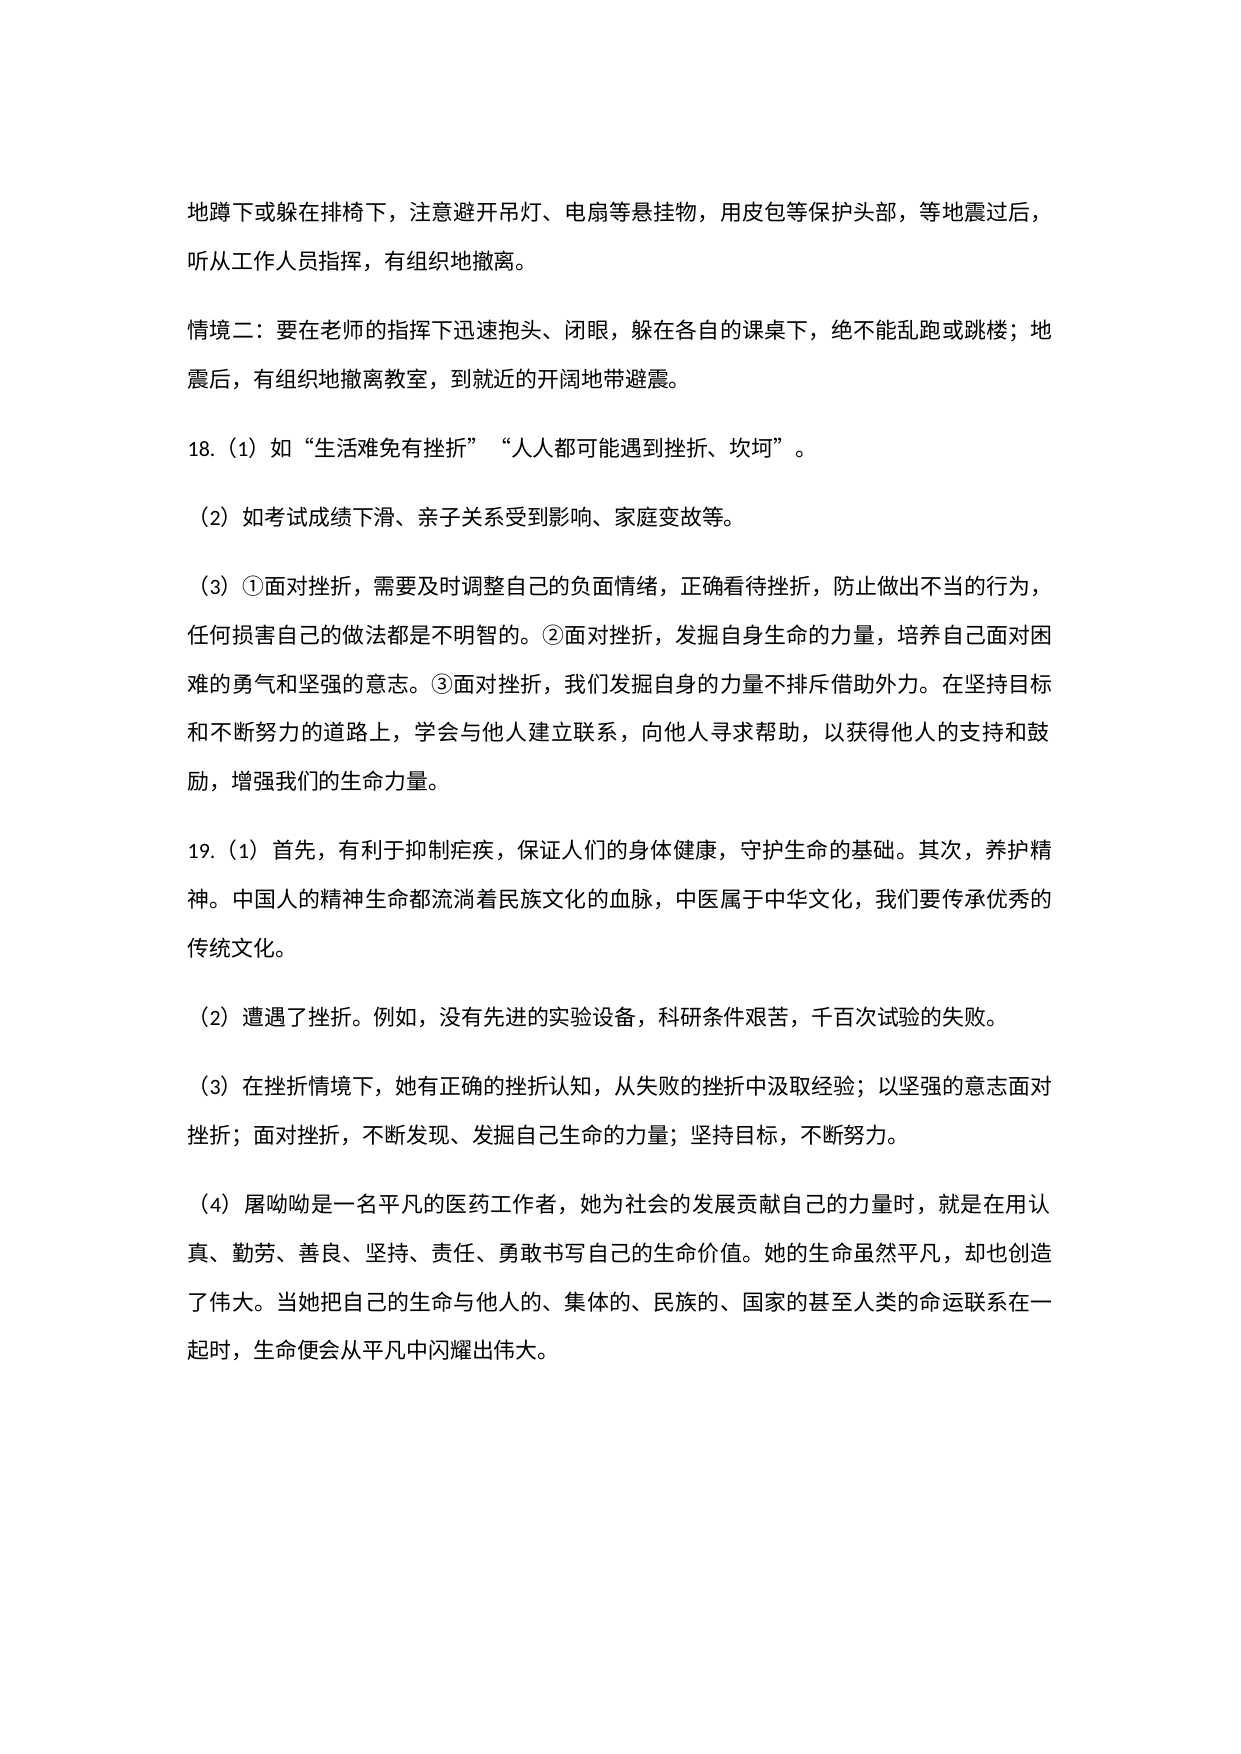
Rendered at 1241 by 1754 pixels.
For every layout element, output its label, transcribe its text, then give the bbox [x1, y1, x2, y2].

text 19.（1）首先，有利于抑制疟疾，保证人们的身体健康，守护生命的基础。其次，养护精神。中国人的精神生命都流淌着民族文化的血脉，中医属于中华文化，我们要传承优秀的传统文化。 [187, 833, 1053, 963]
text （3）①面对挫折，需要及时调整自己的负面情绪，正确看待挫折，防止做出不当的行为，任何损害自己的做法都是不明智的。②面对挫折，发掘自身生命的力量，培养自己面对困难的勇气和坚强的意志。③面对挫折，我们发掘自身的力量不排斥借助外力。在坚持目标和不断努力的道路上，学会与他人建立联系，向他人寻求帮助，以获得他人的支持和鼓励，增强我们的生命力量。 [187, 569, 1053, 796]
text （3）在挫折情境下，她有正确的挫折认知，从失败的挫折中汲取经验；以坚强的意志面对挫折；面对挫折，不断发现、发掘自己生命的力量；坚持目标，不断努力。 [187, 1069, 1053, 1150]
text 18.（1）如“生活难免有挫折”“人人都可能遇到挫折、坎坷”。 [187, 430, 1053, 463]
text （2）遭遇了挫折。例如，没有先进的实验设备，科研条件艰苦，千百次试验的失败。 [187, 999, 1053, 1032]
text （2）如考试成绩下滑、亲子关系受到影响、家庭变故等。 [187, 499, 1053, 532]
text （4）屠呦呦是一名平凡的医药工作者，她为社会的发展贡献自己的力量时，就是在用认真、勤劳、善良、坚持、责任、勇敢书写自己的生命价值。她的生命虽然平凡，却也创造了伟大。当她把自己的生命与他人的、集体的、民族的、国家的甚至人类的命运联系在一起时，生命便会从平凡中闪耀出伟大。 [187, 1187, 1053, 1365]
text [187, 194, 1053, 276]
text 情境二：要在老师的指挥下迅速抱头、闭眼，躲在各自的课桌下，绝不能乱跑或跳楼；地震后，有组织地撤离教室，到就近的开阔地带避震。 [187, 312, 1053, 394]
